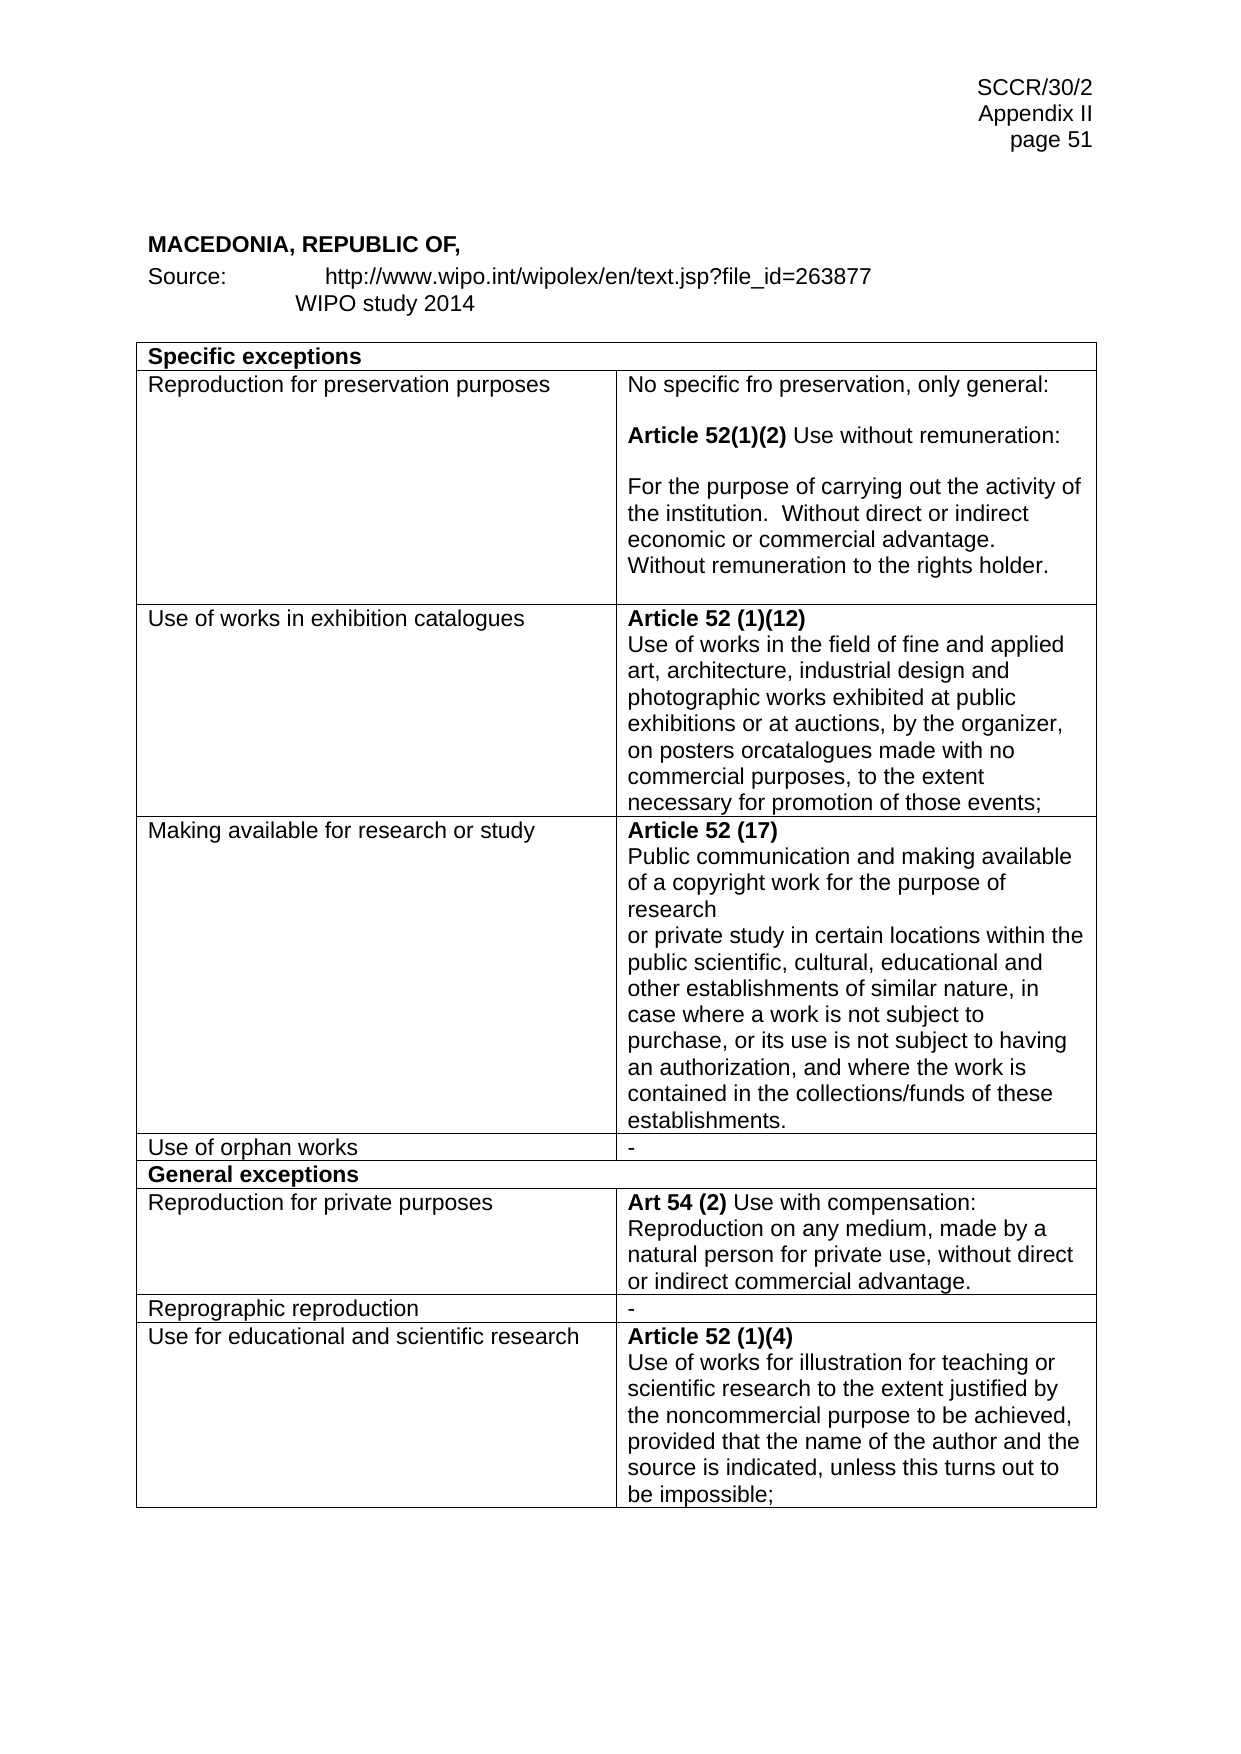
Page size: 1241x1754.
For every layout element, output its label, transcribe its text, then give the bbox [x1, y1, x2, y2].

table_cell Reprographic reproduction [137, 1295, 616, 1322]
table_cell Article 52 (17) Public communication and making available of a copyright work for the purpose of research or private study in certain locations within the public scientific, cultural, educational and other establishments of similar nature, in case where a work is not subject to purchase, or its use is not subject to having an authorization, and where the work is contained in the collections/funds of these establishments. [617, 817, 1096, 1133]
table_cell No specific fro preservation, only general: Article 52(1)(2) Use without remuneration: For the purpose of carrying out the activity of the institution. Without direct or indirect economic or commercial advantage. Without remuneration to the rights holder. [617, 371, 1096, 604]
table_cell Use for educational and scientific research [137, 1323, 616, 1507]
text Source: http://www.wipo.int/wipolex/en/text.jsp?file_id=263877 [148, 263, 1093, 289]
table_cell Use of works in exhibition catalogues [137, 605, 616, 816]
table_cell Making available for research or study [137, 817, 616, 1133]
table_cell Reproduction for private purposes [137, 1189, 616, 1294]
table_cell - [617, 1295, 1096, 1322]
text WIPO study 2014 [221, 289, 1093, 316]
table_cell Article 52 (1)(12) Use of works in the field of fine and applied art, architecture, industrial design and photographic works exhibited at public exhibitions or at auctions, by the organizer, on posters orcatalogues made with no commercial purposes, to the extent necessary for promotion of those events; [617, 605, 1096, 816]
table_cell Use of orphan works [137, 1134, 616, 1160]
table_cell Reproduction for preservation purposes [137, 371, 616, 604]
table_cell - [617, 1134, 1096, 1160]
table_cell Article 52 (1)(4) Use of works for illustration for teaching or scientific research to the extent justified by the non­commercial purpose to be achieved, provided that the name of the author and the source is indicated, unless this turns out to be impossible; [617, 1323, 1096, 1507]
table_header Specific exceptions [137, 343, 1096, 369]
table_cell Art 54 (2) Use with compensation: Reproduction on any medium, made by a natural person for private use, without direct or indirect commercial advantage. [617, 1189, 1096, 1294]
subtitle MACEDONIA, REPUBLIC OF, [148, 231, 1093, 257]
table_cell General exceptions [137, 1161, 1096, 1188]
